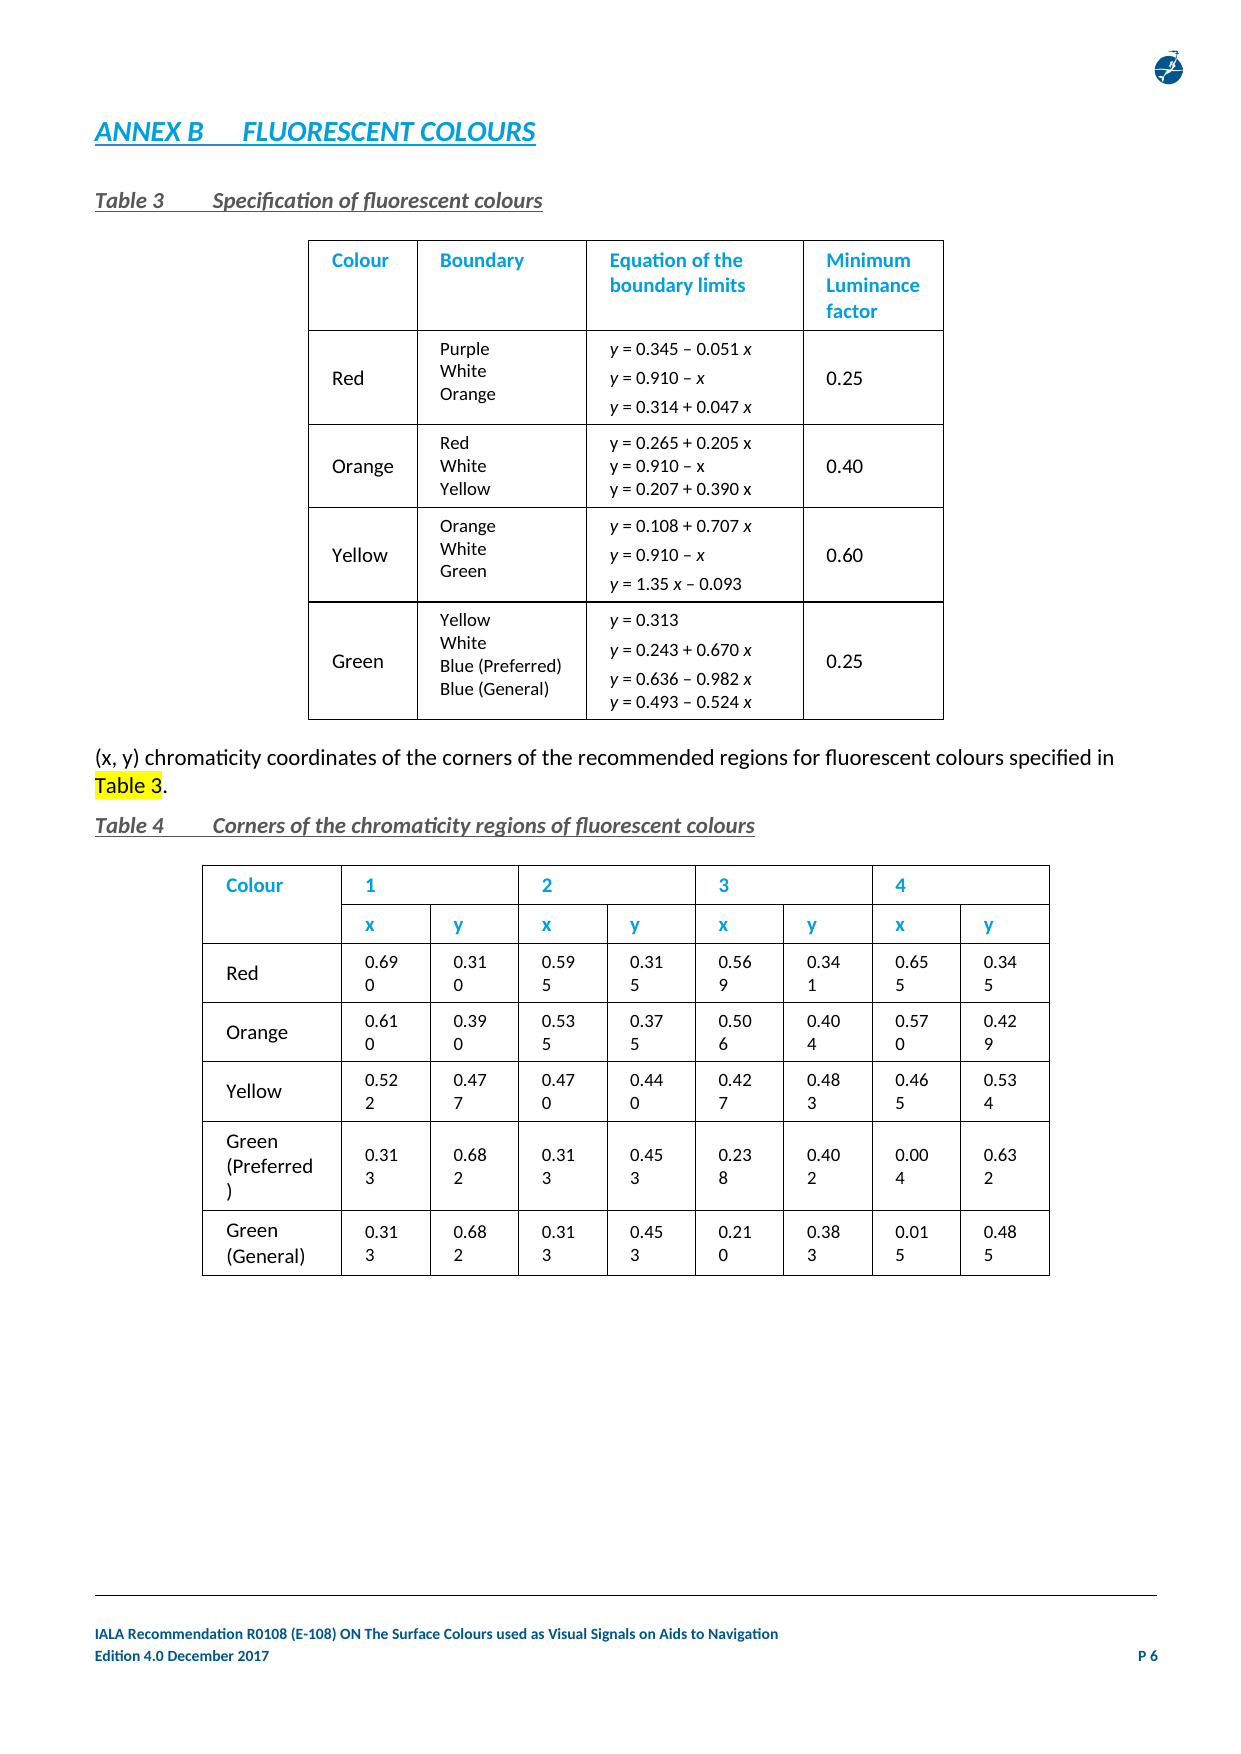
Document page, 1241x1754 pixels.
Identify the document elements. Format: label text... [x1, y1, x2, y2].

table_cell 0.485 [961, 1211, 1049, 1275]
table_cell y = 0.313 y = 0.243 + 0.670 x y = 0.636 – 0.982 x y = 0.493 – 0.524 x [587, 603, 803, 719]
table_cell y [431, 905, 518, 942]
table_cell 0.375 [608, 1003, 695, 1061]
text Fluorescent Colours [94, 113, 1157, 149]
table_header 4 [873, 866, 1049, 903]
table_cell y [608, 905, 695, 942]
table_cell x [873, 905, 960, 942]
table_cell y [784, 905, 872, 942]
table_header Minimum Luminance factor [804, 241, 943, 329]
table_cell y = 0.345 – 0.051 x y = 0.910 – x y = 0.314 + 0.047 x [587, 331, 803, 424]
table_cell 0.429 [961, 1003, 1049, 1061]
text Specification of fluorescent colours [94, 187, 1157, 215]
table_cell 0.310 [431, 944, 518, 1002]
table_cell 0.453 [608, 1122, 695, 1210]
table_cell 0.402 [784, 1122, 872, 1210]
table_cell 0.383 [784, 1211, 872, 1275]
table_header Colour [309, 241, 417, 329]
table_cell y = 0.265 + 0.205 x y = 0.910 – x y = 0.207 + 0.390 x [587, 425, 803, 507]
table_cell 0.682 [431, 1122, 518, 1210]
table_cell 0.238 [696, 1122, 783, 1210]
table_header Colour [203, 866, 341, 942]
table_cell Green (Preferred) [203, 1122, 341, 1210]
table_cell 0.690 [342, 944, 430, 1002]
table_cell x [519, 905, 607, 942]
table_cell 0.25 [804, 331, 943, 424]
table_cell 0.570 [873, 1003, 960, 1061]
table_cell Yellow White Blue (Preferred) Blue (General) [418, 603, 586, 719]
table_cell 0.341 [784, 944, 872, 1002]
table_cell 0.522 [342, 1062, 430, 1121]
table_header 2 [519, 866, 695, 903]
table_cell 0.315 [608, 944, 695, 1002]
table_cell 0.60 [804, 508, 943, 601]
table_cell 0.427 [696, 1062, 783, 1121]
table_cell Green (General) [203, 1211, 341, 1275]
table_cell 0.534 [961, 1062, 1049, 1121]
text Corners of the chromaticity regions of fluorescent colours [94, 812, 1157, 839]
table_cell x [696, 905, 783, 942]
table_header Boundary [418, 241, 586, 329]
table_cell y [961, 905, 1049, 942]
table_cell 0.610 [342, 1003, 430, 1061]
text (x, y) chromaticity coordinates of the corners of the recommended regions for fluorescent colours specified in Table 3. [94, 743, 1157, 799]
table_cell Red [309, 331, 417, 424]
table_cell 0.535 [519, 1003, 607, 1061]
table_cell 0.632 [961, 1122, 1049, 1210]
table_cell 0.655 [873, 944, 960, 1002]
table_cell 0.313 [342, 1122, 430, 1210]
table_cell 0.313 [342, 1211, 430, 1275]
table_cell 0.569 [696, 944, 783, 1002]
table_cell Red [203, 944, 341, 1002]
table_cell 0.345 [961, 944, 1049, 1002]
table_cell Red White Yellow [418, 425, 586, 507]
picture [1123, 0, 1241, 119]
table_cell Purple White Orange [418, 331, 586, 424]
table_cell Orange [203, 1003, 341, 1061]
table_header Equation of the boundary limits [587, 241, 803, 329]
table_header 3 [696, 866, 872, 903]
table_cell 0.453 [608, 1211, 695, 1275]
table_cell y = 0.108 + 0.707 x y = 0.910 – x y = 1.35 x – 0.093 [587, 508, 803, 601]
table_cell 0.25 [804, 603, 943, 719]
table_cell 0.477 [431, 1062, 518, 1121]
table_cell 0.404 [784, 1003, 872, 1061]
table_cell 0.313 [519, 1122, 607, 1210]
table_cell 0.483 [784, 1062, 872, 1121]
table_cell 0.506 [696, 1003, 783, 1061]
table_cell 0.40 [804, 425, 943, 507]
table_cell 0.682 [431, 1211, 518, 1275]
table_cell Yellow [309, 508, 417, 601]
table_cell Orange [309, 425, 417, 507]
table_cell x [342, 905, 430, 942]
table_cell 0.465 [873, 1062, 960, 1121]
table_cell 0.004 [873, 1122, 960, 1210]
table_cell 0.390 [431, 1003, 518, 1061]
table_cell 0.210 [696, 1211, 783, 1275]
table_cell 0.470 [519, 1062, 607, 1121]
table_cell Yellow [203, 1062, 341, 1121]
table_cell 0.440 [608, 1062, 695, 1121]
table_cell Orange White Green [418, 508, 586, 601]
table_cell 0.313 [519, 1211, 607, 1275]
table_header 1 [342, 866, 518, 903]
table_cell Green [309, 603, 417, 719]
table_cell 0.595 [519, 944, 607, 1002]
table_cell 0.015 [873, 1211, 960, 1275]
